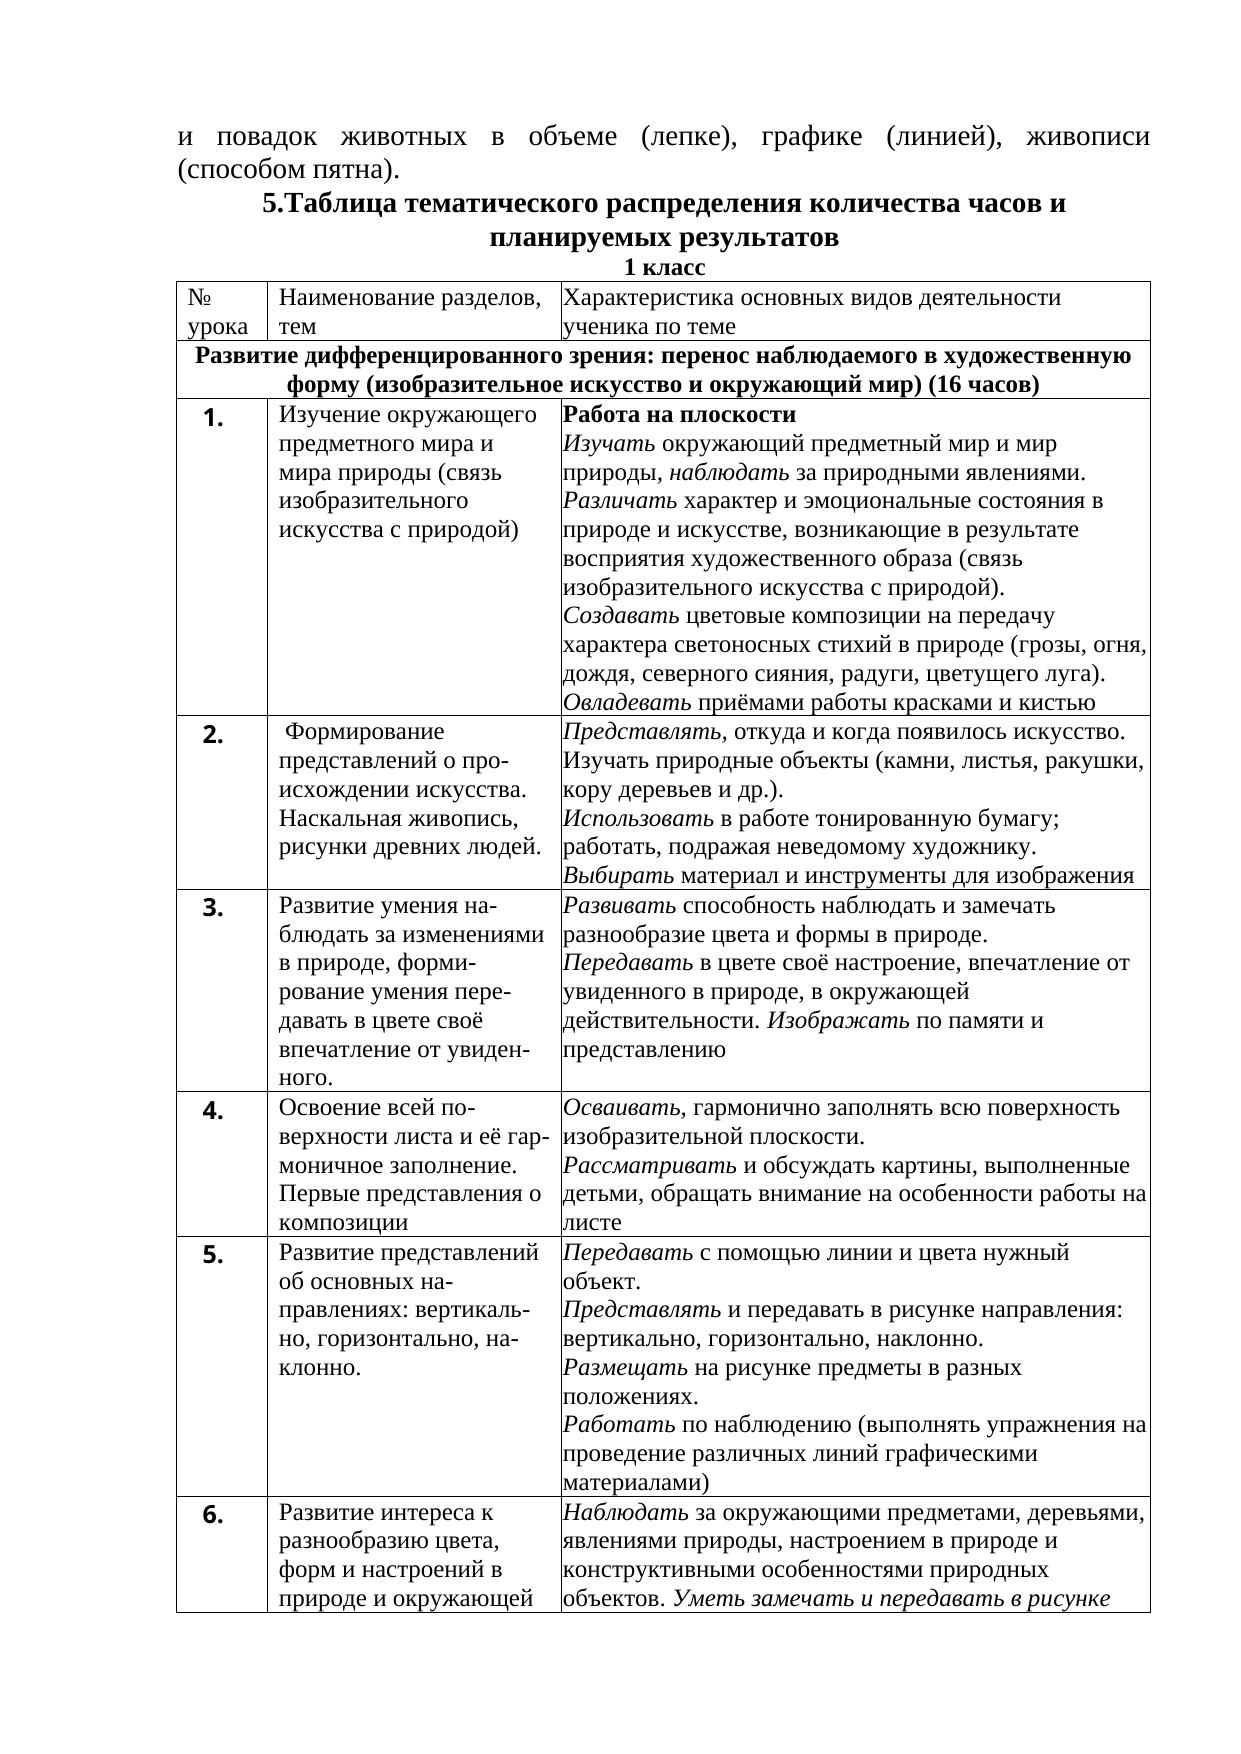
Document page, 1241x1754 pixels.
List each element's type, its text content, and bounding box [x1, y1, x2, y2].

table_cell Развитие умения наблюдать за изменениями в природе, формирование умения передавать в цвете своё впечатление от увиденного. [268, 890, 561, 1091]
table_cell [177, 1237, 267, 1496]
text 1 класс [177, 252, 1152, 281]
table_cell Работа на плоскости Изучать окружающий предметный мир и мир природы, наблюдать за природными явлениями. Различать характер и эмоциональные состояния в природе и искусстве, возникающие в результате восприятия художественного образа (связь изобразительного искусства с природой). Создавать цветовые композиции на передачу характера светоносных стихий в природе (грозы, огня, дождя, северного сияния, радуги, цветущего луга). Овладевать приёмами работы красками и кистью [562, 399, 1150, 715]
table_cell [268, 1497, 561, 1612]
table_cell Изучение окружающего предметного мира и мира природы (связь изобразительного искусства с природой) [268, 399, 561, 715]
table_cell Развитие дифференцированного зрения: перенос наблюдаемого в художественную форму (изобразительное искусство и окружающий мир) (16 часов) [177, 341, 1150, 398]
table_header № урока [177, 282, 267, 339]
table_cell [562, 1497, 1150, 1612]
table_cell [177, 1497, 267, 1612]
table_cell Развивать способность наблюдать и замечать разнообразие цвета и формы в природе. Передавать в цвете своё настроение, впечатление от увиденного в природе, в окружающей действительности. Изображать по памяти и представлению [562, 890, 1150, 1091]
table_header Характеристика основных видов деятельности ученика по теме [562, 282, 1150, 339]
table_cell Освоение всей поверхности листа и её гармоничное заполнение. Первые представления о композиции [268, 1092, 561, 1236]
table_cell Осваивать, гармонично заполнять всю поверхность изобразительной плоскости. Рассматривать и обсуждать картины, выполненные детьми, обращать внимание на особенности работы на листе [562, 1092, 1150, 1236]
table_header Наименование разделов, тем [268, 282, 561, 339]
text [177, 118, 1152, 185]
table_cell Развитие представлений об основных направлениях: вертикально, горизонтально, наклонно. [268, 1237, 561, 1496]
text 5.Таблица тематического распределения количества часов и планируемых результатов [177, 185, 1152, 252]
table_cell Представлять, откуда и когда появилось искусство. Изучать природные объекты (камни, листья, ракушки, кору деревьев и др.). Использовать в работе тонированную бумагу; работать, подражая неведомому художнику. Выбирать материал и инструменты для изображения [562, 716, 1150, 889]
table_cell [177, 890, 267, 1091]
table_cell [177, 716, 267, 889]
table_cell Формирование представлений о происхождении искусства. Наскальная живопись, рисунки древних людей. [268, 716, 561, 889]
table_cell [177, 399, 267, 715]
table_cell [177, 1092, 267, 1236]
table_cell Передавать с помощью линии и цвета нужный объект. Представлять и передавать в рисунке направления: вертикально, горизонтально, наклонно. Размещать на рисунке предметы в разных положениях. Работать по наблюдению (выполнять упражнения на проведение различных линий графическими материалами) [562, 1237, 1150, 1496]
